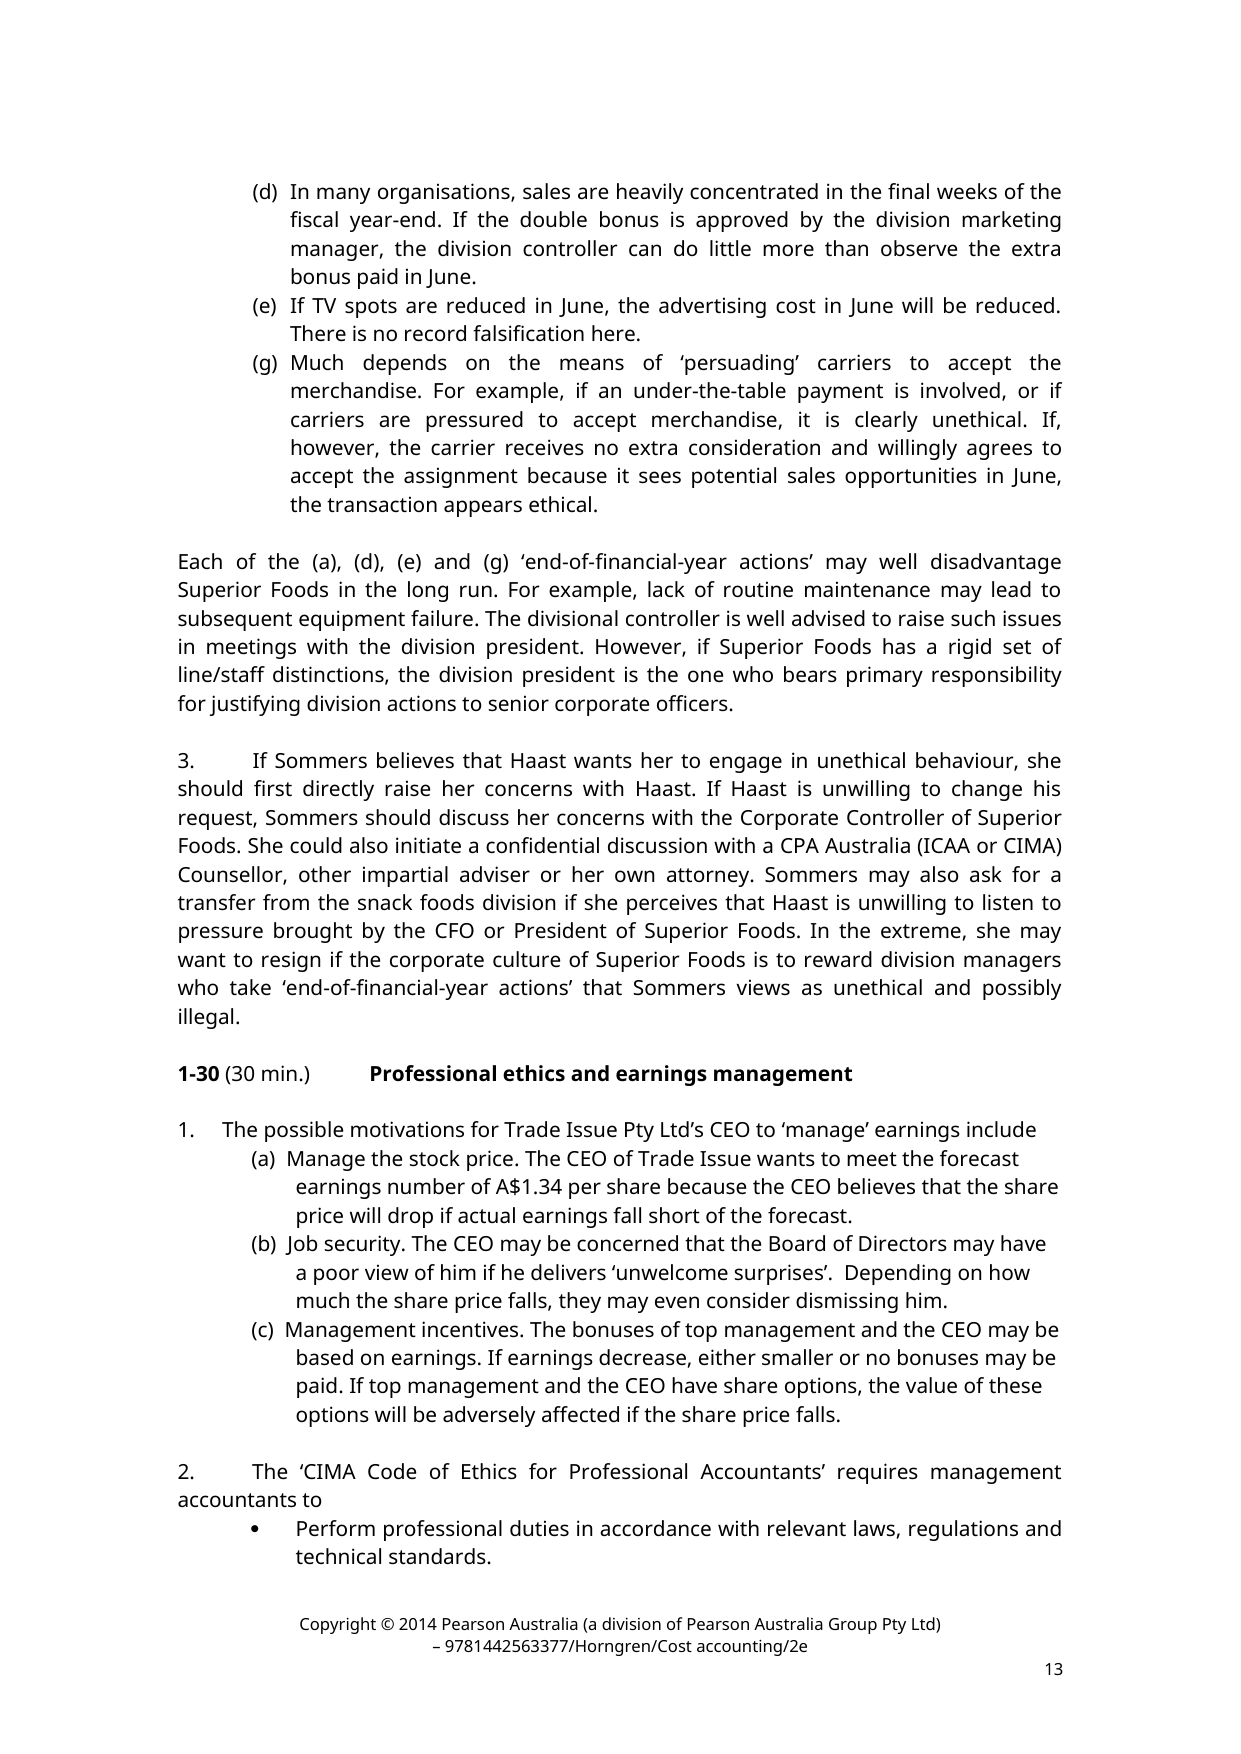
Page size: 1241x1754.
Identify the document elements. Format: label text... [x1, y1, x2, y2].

text (d) In many organisations, sales are heavily concentrated in the final weeks of the fiscal year-end. If the double bonus is approved by the division marketing manager, the division controller can do little more than observe the extra bonus paid in June. [252, 177, 1063, 291]
text (a) Manage the stock price. The CEO of Trade Issue wants to meet the forecast earnings number of A$1.34 per share because the CEO believes that the share price will drop if actual earnings fall short of the forecast. [251, 1144, 1063, 1229]
text (b) Job security. The CEO may be concerned that the Board of Directors may have a poor view of him if he delivers ‘unwelcome surprises’. Depending on how much the share price falls, they may even consider dismissing him. [251, 1229, 1063, 1315]
text 1. The possible motivations for Trade Issue Pty Ltd’s CEO to ‘manage’ earnings include [177, 1116, 1063, 1144]
text (e) If TV spots are reduced in June, the advertising cost in June will be reduced. There is no record falsification here. [252, 291, 1063, 348]
text 1-30 (30 min.) Professional ethics and earnings management [177, 1059, 1063, 1087]
list Perform professional duties in accordance with relevant laws, regulations and technical standards. [251, 1514, 1063, 1571]
text (c) Management incentives. The bonuses of top management and the CEO may be based on earnings. If earnings decrease, either smaller or no bonuses may be paid. If top management and the CEO have share options, the value of these options will be adversely affected if the share price falls. [251, 1315, 1063, 1428]
text Each of the (a), (d), (e) and (g) ‘end-of-financial-year actions’ may well disadvantage Superior Foods in the long run. For example, lack of routine maintenance may lead to subsequent equipment failure. The divisional controller is well advised to raise such issues in meetings with the division president. However, if Superior Foods has a rigid set of line/staff distinctions, the division president is the one who bears primary responsibility for justifying division actions to senior corporate officers. [177, 547, 1063, 717]
text 3. If Sommers believes that Haast wants her to engage in unethical behaviour, she should first directly raise her concerns with Haast. If Haast is unwilling to change his request, Sommers should discuss her concerns with the Corporate Controller of Superior Foods. She could also initiate a confidential discussion with a CPA Australia (ICAA or CIMA) Counsellor, other impartial adviser or her own attorney. Sommers may also ask for a transfer from the snack foods division if she perceives that Haast is unwilling to listen to pressure brought by the CFO or President of Superior Foods. In the extreme, she may want to resign if the corporate culture of Superior Foods is to reward division managers who take ‘end-of-financial-year actions’ that Sommers views as unethical and possibly illegal. [177, 746, 1063, 1030]
text 2. The ‘CIMA Code of Ethics for Professional Accountants’ requires management accountants to [177, 1457, 1063, 1514]
list Much depends on the means of ‘persuading’ carriers to accept the merchandise. For example, if an under-the-table payment is involved, or if carriers are pressured to accept merchandise, it is clearly unethical. If, however, the carrier receives no extra consideration and willingly agrees to accept the assignment because it sees potential sales opportunities in June, the transaction appears ethical. [252, 348, 1063, 518]
